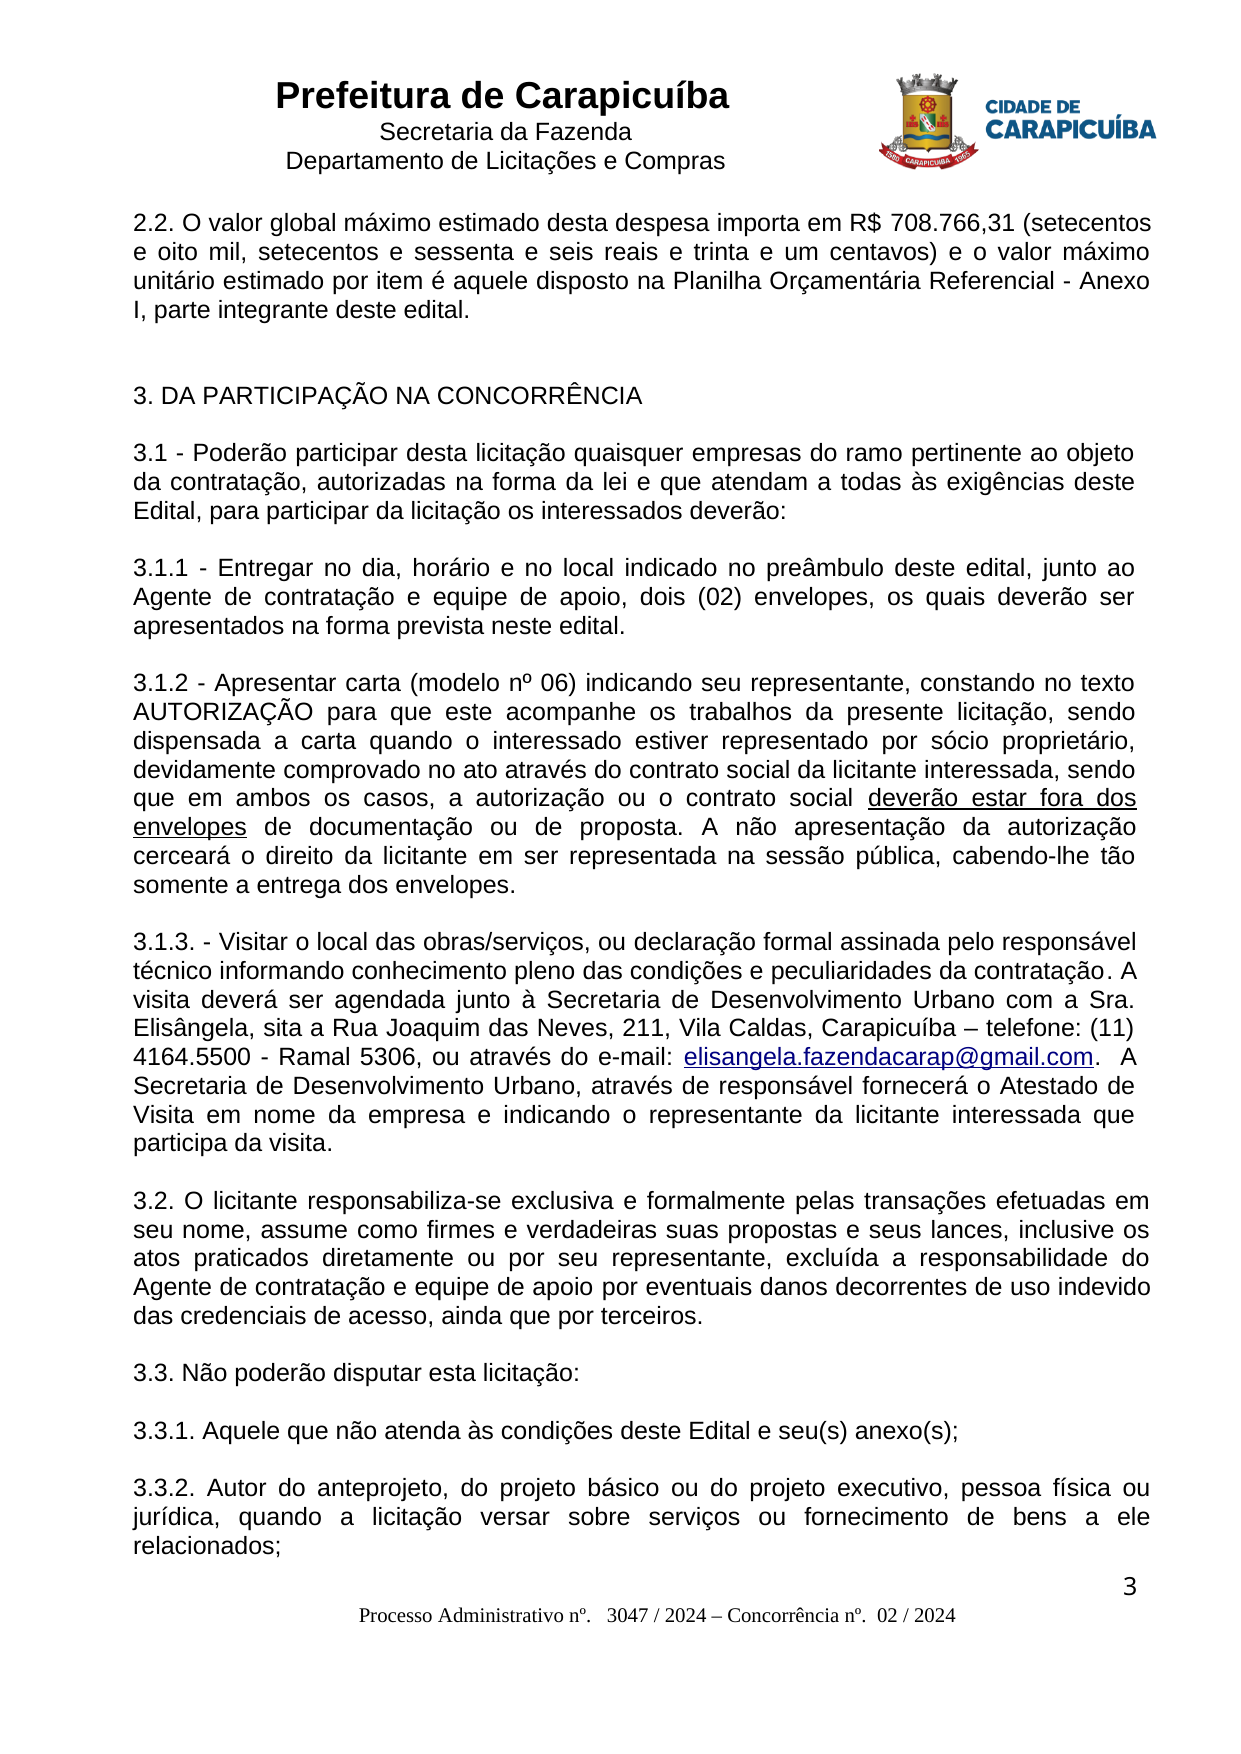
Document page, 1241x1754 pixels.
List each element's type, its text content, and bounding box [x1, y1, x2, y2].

text 3.1.2 - Apresentar carta (modelo nº 06) indicando seu representante, constando no texto AUTORIZAÇÃO para que este acompanhe os trabalhos da presente licitação, sendo dispensada a carta quando o interessado estiver representado por sócio proprietário, devidamente comprovado no ato através do contrato social da licitante interessada, sendo que em ambos os casos, a autorização ou o contrato social deverão estar fora dos envelopes de documentação ou de proposta. A não apresentação da autorização cerceará o direito da licitante em ser representada na sessão pública, cabendo-lhe tão somente a entrega dos envelopes. [133, 668, 1137, 898]
text 2.2. O valor global máximo estimado desta despesa importa em R$ 708.766,31 (setecentos e oito mil, setecentos e sessenta e seis reais e trinta e um centavos) e o valor máximo unitário estimado por item é aquele disposto na Planilha Orçamentária Referencial - Anexo I, parte integrante deste edital. [133, 208, 1152, 323]
text 3.1.3. - Visitar o local das obras/serviços, ou declaração formal assinada pelo responsável técnico informando conhecimento pleno das condições e peculiaridades da contratação. A visita deverá ser agendada junto à Secretaria de Desenvolvimento Urbano com a Sra. Elisângela, sita a Rua Joaquim das Neves, 211, Vila Caldas, Carapicuíba – telefone: (11) 4164.5500 - Ramal 5306, ou através do e-mail: elisangela.fazendacarap@gmail.com. A Secretaria de Desenvolvimento Urbano, através de responsável fornecerá o Atestado de Visita em nome da empresa e indicando o representante da licitante interessada que participa da visita. [133, 927, 1137, 1157]
text 3.3.1. Aquele que não atenda às condições deste Edital e seu(s) anexo(s); [133, 1416, 1152, 1445]
text 3.1 - Poderão participar desta licitação quaisquer empresas do ramo pertinente ao objeto da contratação, autorizadas na forma da lei e que atendam a todas às exigências deste Edital, para participar da licitação os interessados deverão: [133, 438, 1137, 525]
text 3.3.2. Autor do anteprojeto, do projeto básico ou do projeto executivo, pessoa física ou jurídica, quando a licitação versar sobre serviços ou fornecimento de bens a ele relacionados; [133, 1473, 1152, 1560]
text 3.1.1 - Entregar no dia, horário e no local indicado no preâmbulo deste edital, junto ao Agente de contratação e equipe de apoio, dois (02) envelopes, os quais deverão ser apresentados na forma prevista neste edital. [133, 553, 1137, 640]
picture [877, 65, 1159, 172]
text 3.3. Não poderão disputar esta licitação: [133, 1358, 1152, 1387]
text 3.2. O licitante responsabiliza-se exclusiva e formalmente pelas transações efetuadas em seu nome, assume como firmes e verdadeiras suas propostas e seus lances, inclusive os atos praticados diretamente ou por seu representante, excluída a responsabilidade do Agente de contratação e equipe de apoio por eventuais danos decorrentes de uso indevido das credenciais de acesso, ainda que por terceiros. [133, 1186, 1152, 1330]
text 3. DA PARTICIPAÇÃO NA CONCORRÊNCIA [133, 381, 1152, 410]
